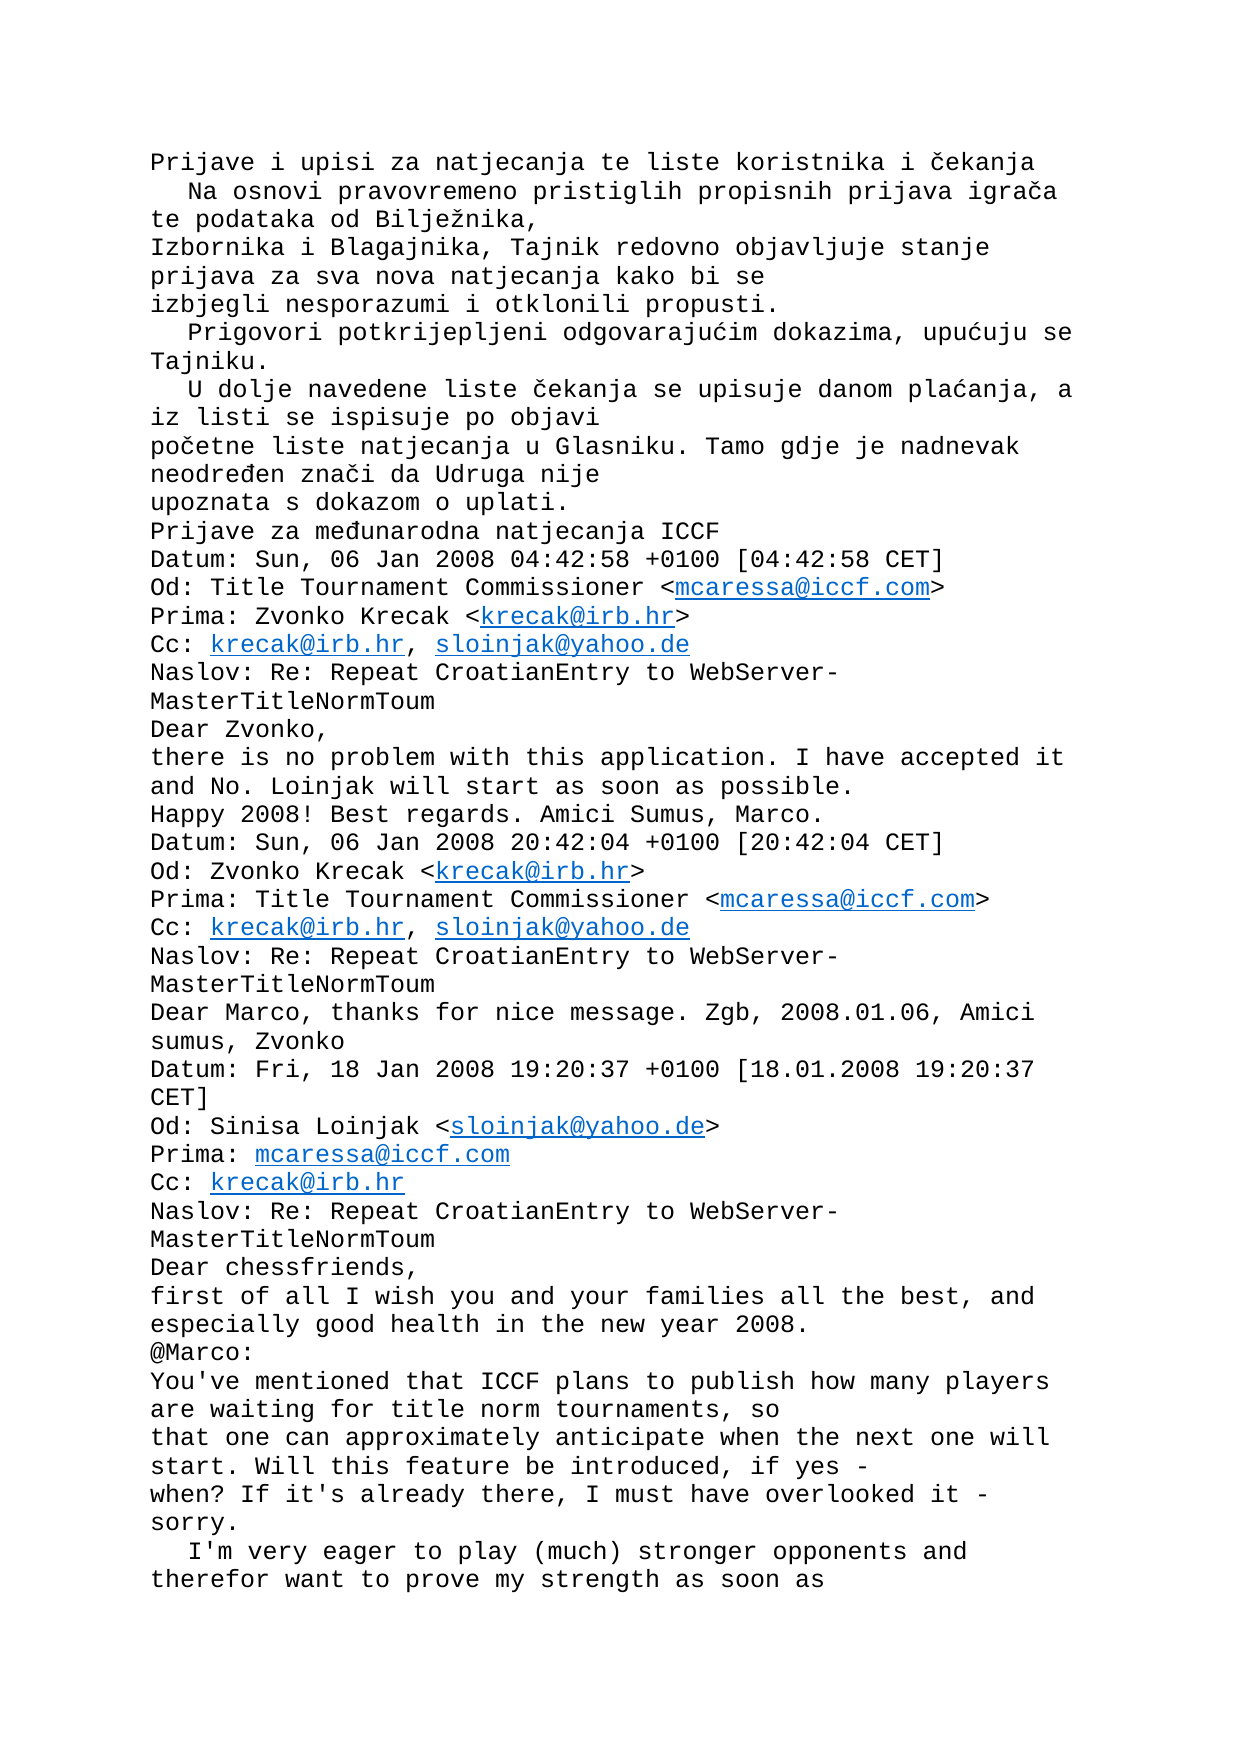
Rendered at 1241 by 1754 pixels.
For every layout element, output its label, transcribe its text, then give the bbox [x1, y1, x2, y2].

text Datum: Sun, 06 Jan 2008 20:42:04 +0100 [20:42:04 CET] [150, 830, 1090, 858]
text Dear Marco, thanks for nice message. Zgb, 2008.01.06, Amici sumus, Zvonko [150, 1000, 1090, 1057]
text Cc: krecak@irb.hr, sloinjak@yahoo.de [150, 915, 1090, 943]
text You've mentioned that ICCF plans to publish how many players are waiting for title norm tournaments, so that one can approximately anticipate when the next one will start. Will this feature be introduced, if yes - when? If it's already there, I must have overlooked it - sorry. [150, 1368, 1090, 1538]
text Naslov: Re: Repeat CroatianEntry to WebServer-MasterTitleNormToum Dear Zvonko, [150, 660, 1090, 745]
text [150, 1538, 1090, 1595]
text Prima: Zvonko Krecak <krecak@irb.hr> [150, 603, 1090, 632]
text U dolje navedene liste čekanja se upisuje danom plaćanja, a iz listi se ispisuje po objavi početne liste natjecanja u Glasniku. Tamo gdje je nadnevak neodređen znači da Udruga nije upoznata s dokazom o uplati. [150, 377, 1090, 518]
text Prima: Title Tournament Commissioner <mcaressa@iccf.com> [150, 887, 1090, 915]
text Prijave za međunarodna natjecanja ICCF [150, 518, 1090, 547]
text Od: Title Tournament Commissioner <mcaressa@iccf.com> [150, 575, 1090, 603]
text Cc: krecak@irb.hr, sloinjak@yahoo.de [150, 632, 1090, 660]
text Datum: Sun, 06 Jan 2008 04:42:58 +0100 [04:42:58 CET] [150, 547, 1090, 575]
text Naslov: Re: Repeat CroatianEntry to WebServer-MasterTitleNormToum [150, 943, 1090, 1000]
text Od: Zvonko Krecak <krecak@irb.hr> [150, 858, 1090, 887]
text Od: Sinisa Loinjak <sloinjak@yahoo.de> [150, 1113, 1090, 1142]
text there is no problem with this application. I have accepted it and No. Loinjak will start as soon as possible. Happy 2008! Best regards. Amici Sumus, Marco. [150, 745, 1090, 830]
text Prigovori potkrijepljeni odgovarajućim dokazima, upućuju se Tajniku. [150, 320, 1090, 377]
text Prima: mcaressa@iccf.com Cc: krecak@irb.hr [150, 1142, 1090, 1198]
text Naslov: Re: Repeat CroatianEntry to WebServer-MasterTitleNormToum Dear chessfriends, [150, 1198, 1090, 1283]
text Datum: Fri, 18 Jan 2008 19:20:37 +0100 [18.01.2008 19:20:37 CET] [150, 1057, 1090, 1113]
text first of all I wish you and your families all the best, and especially good health in the new year 2008. @Marco: [150, 1283, 1090, 1368]
text Prijave i upisi za natjecanja te liste koristnika i čekanja [150, 150, 1090, 178]
text Na osnovi pravovremeno pristiglih propisnih prijava igrača te podataka od Bilježnika, Izbornika i Blagajnika, Tajnik redovno objavljuje stanje prijava za sva nova natjecanja kako bi se izbjegli nesporazumi i otklonili propusti. [150, 178, 1090, 320]
